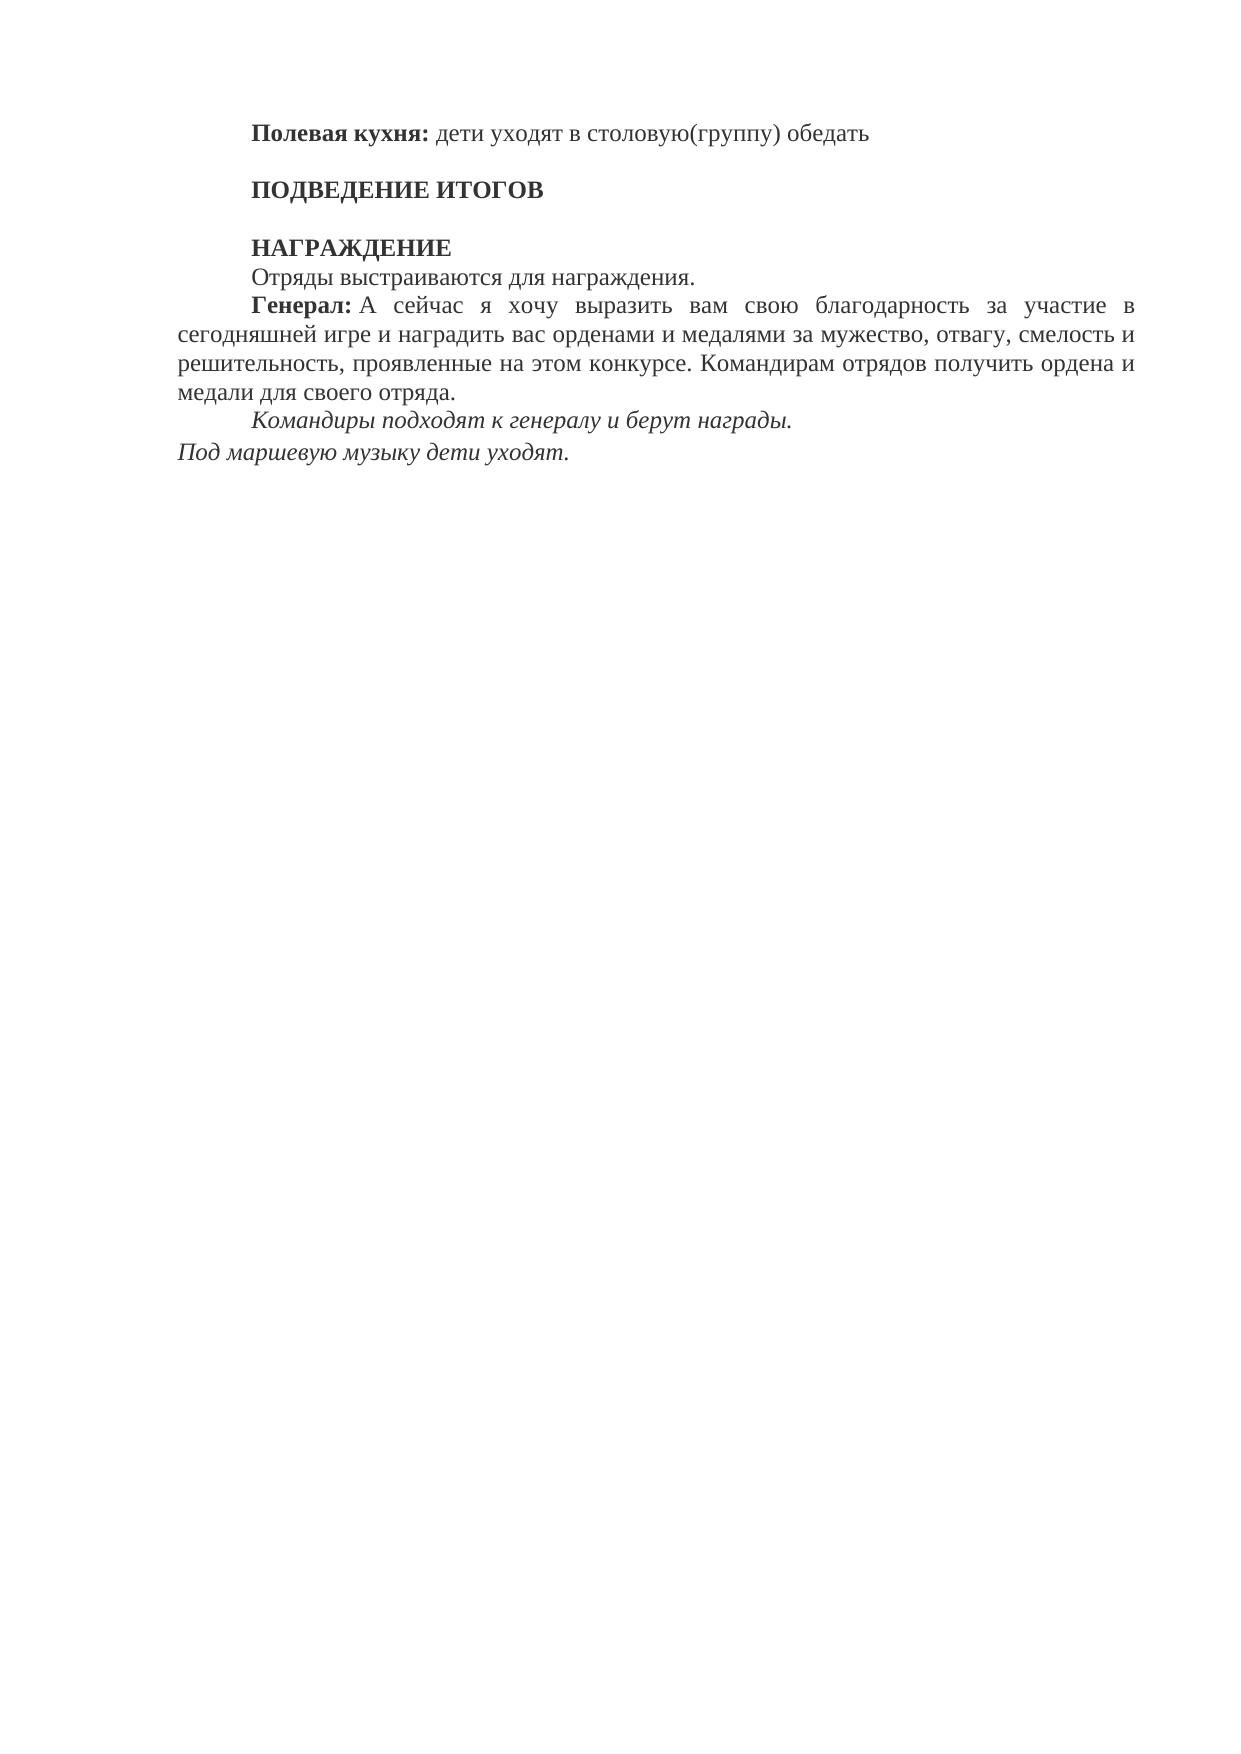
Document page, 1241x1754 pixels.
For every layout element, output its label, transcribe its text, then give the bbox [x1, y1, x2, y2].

text Полевая кухня: дети уходят в столовую(группу) обедать [177, 118, 1136, 147]
text Генерал: А сейчас я хочу выразить вам свою благодарность за участие в сегодняшней игре и наградить вас орденами и медалями за мужество, отвагу, смелость и решительность, проявленные на этом конкурсе. Командирам отрядов получить ордена и медали для своего отряда. [177, 291, 1136, 406]
text Под маршевую музыку дети уходят. [177, 434, 1136, 466]
text Командиры подходят к генералу и берут награды. [177, 406, 1136, 434]
text Отряды выстраиваются для награждения. [177, 262, 1136, 291]
text НАГРАЖДЕНИЕ [177, 233, 1136, 262]
text ПОДВЕДЕНИЕ ИТОГОВ [177, 176, 1136, 204]
